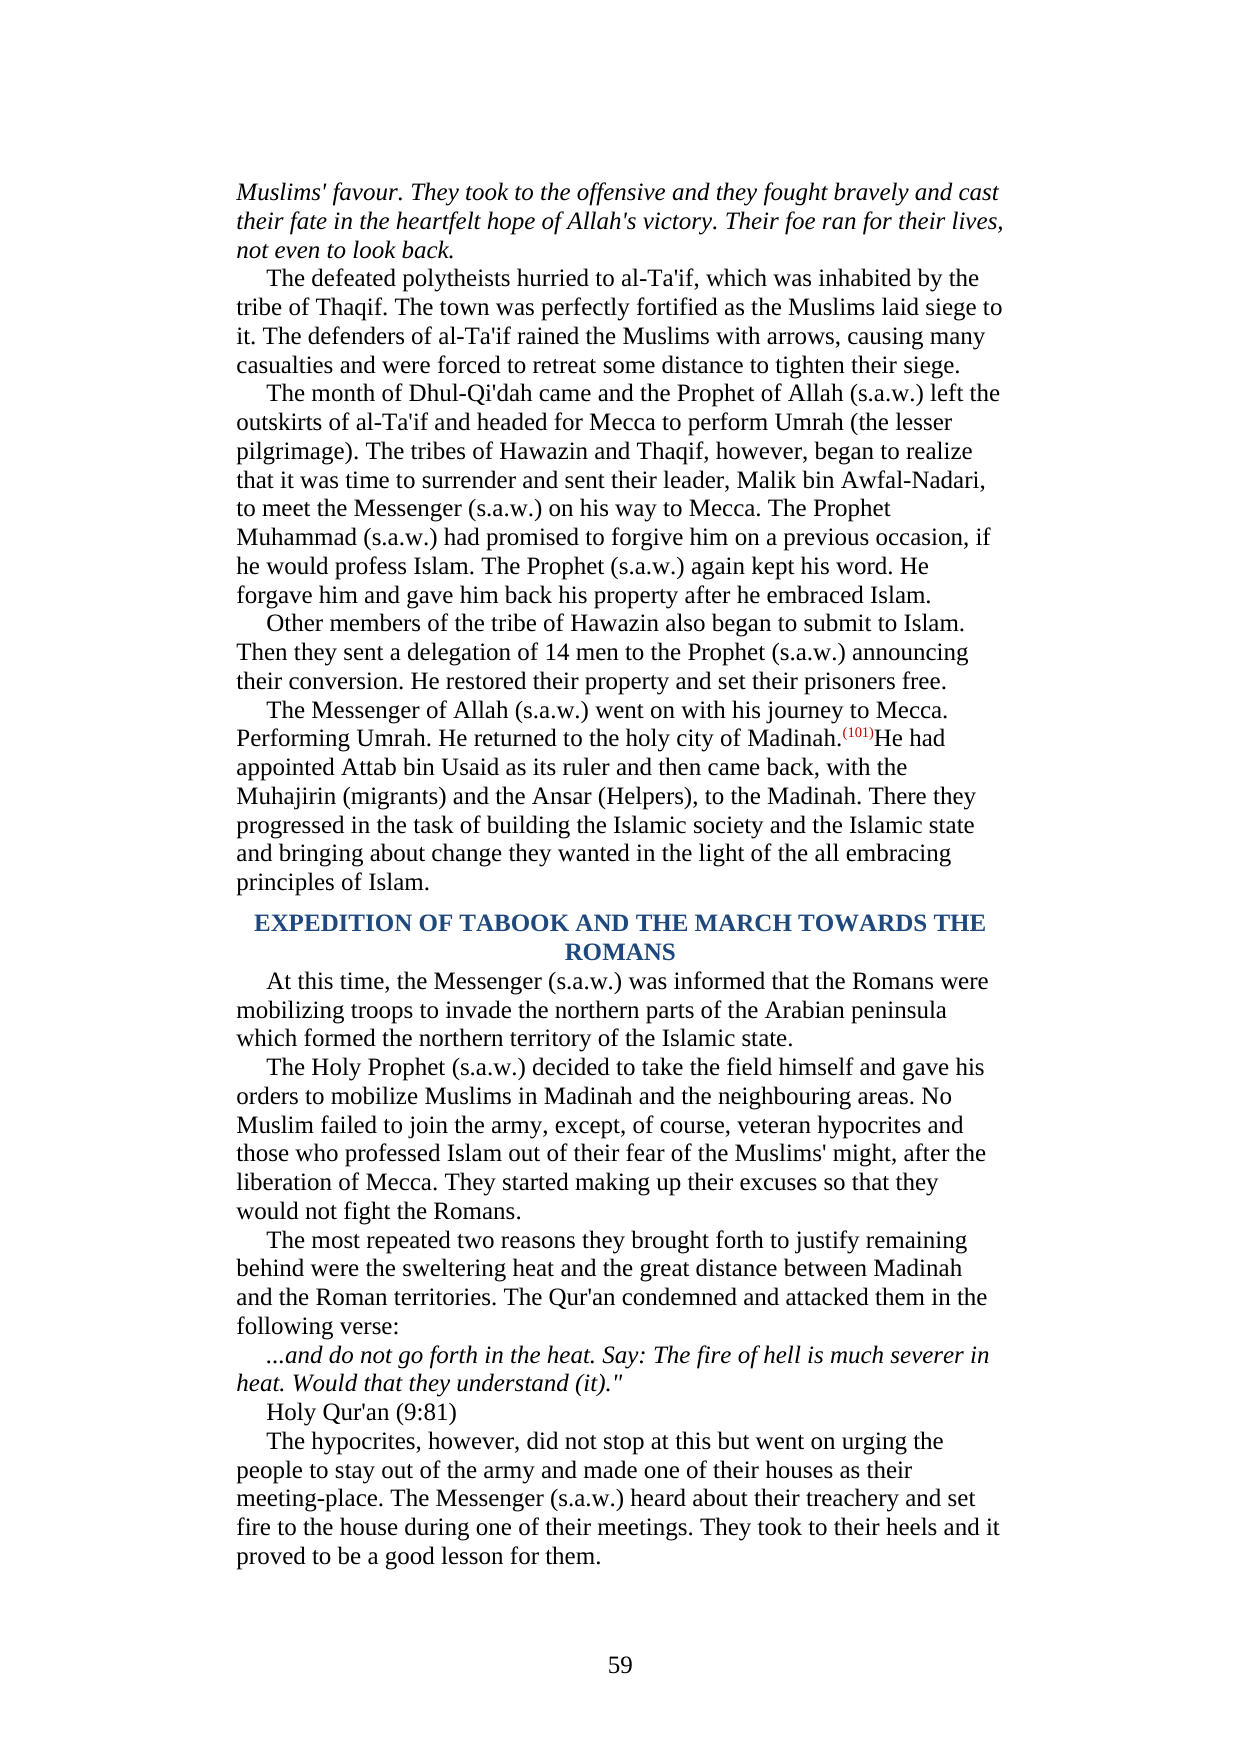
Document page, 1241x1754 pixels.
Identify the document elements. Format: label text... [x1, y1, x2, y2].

text ...and do not go forth in the heat. Say: The fire of hell is much severer in heat. Would that they understand (it)." [236, 1340, 1004, 1397]
subtitle EXPEDITION OF TABOOK AND THE MARCH TOWARDS THE ROMANS [236, 908, 1004, 966]
text The defeated polytheists hurried to al-Ta'if, which was inhabited by the tribe of Thaqif. The town was perfectly fortified as the Muslims laid siege to it. The defenders of al-Ta'if rained the Muslims with arrows, causing many casualties and were forced to retreat some distance to tighten their siege. [236, 263, 1004, 378]
text The hypocrites, however, did not stop at this but went on urging the people to stay out of the army and made one of their houses as their meeting-place. The Messenger (s.a.w.) heard about their treachery and set fire to the house during one of their meetings. They took to their heels and it proved to be a good lesson for them. [236, 1426, 1004, 1570]
text Holy Qur'an (9:81) [236, 1397, 1004, 1426]
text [236, 177, 1004, 263]
text At this time, the Messenger (s.a.w.) was informed that the Romans were mobilizing troops to invade the northern parts of the Arabian peninsula which formed the northern territory of the Islamic state. [236, 966, 1004, 1052]
text Other members of the tribe of Hawazin also began to submit to Islam. Then they sent a delegation of 14 men to the Prophet (s.a.w.) announcing their conversion. He restored their property and set their prisoners free. [236, 608, 1004, 695]
text The month of Dhul-Qi'dah came and the Prophet of Allah (s.a.w.) left the outskirts of al-Ta'if and headed for Mecca to perform Umrah (the lesser pilgrimage). The tribes of Hawazin and Thaqif, however, began to realize that it was time to surrender and sent their leader, Malik bin Awfal-Nadari, to meet the Messenger (s.a.w.) on his way to Mecca. The Prophet Muhammad (s.a.w.) had promised to forgive him on a previous occasion, if he would profess Islam. The Prophet (s.a.w.) again kept his word. He forgave him and gave him back his property after he embraced Islam. [236, 378, 1004, 608]
text The Holy Prophet (s.a.w.) decided to take the field himself and gave his orders to mobilize Muslims in Madinah and the neighbouring areas. No Muslim failed to join the army, except, of course, veteran hypocrites and those who professed Islam out of their fear of the Muslims' might, after the liberation of Mecca. They started making up their excuses so that they would not fight the Romans. [236, 1052, 1004, 1225]
text The most repeated two reasons they brought forth to justify remaining behind were the sweltering heat and the great distance between Madinah and the Roman territories. The Qur'an condemned and attacked them in the following verse: [236, 1225, 1004, 1340]
text The Messenger of Allah (s.a.w.) went on with his journey to Mecca. Performing Umrah. He returned to the holy city of Madinah.(101)He had appointed Attab bin Usaid as its ruler and then came back, with the Muhajirin (migrants) and the Ansar (Helpers), to the Madinah. There they progressed in the task of building the Islamic society and the Islamic state and bringing about change they wanted in the light of the all embracing principles of Islam. [236, 695, 1004, 896]
